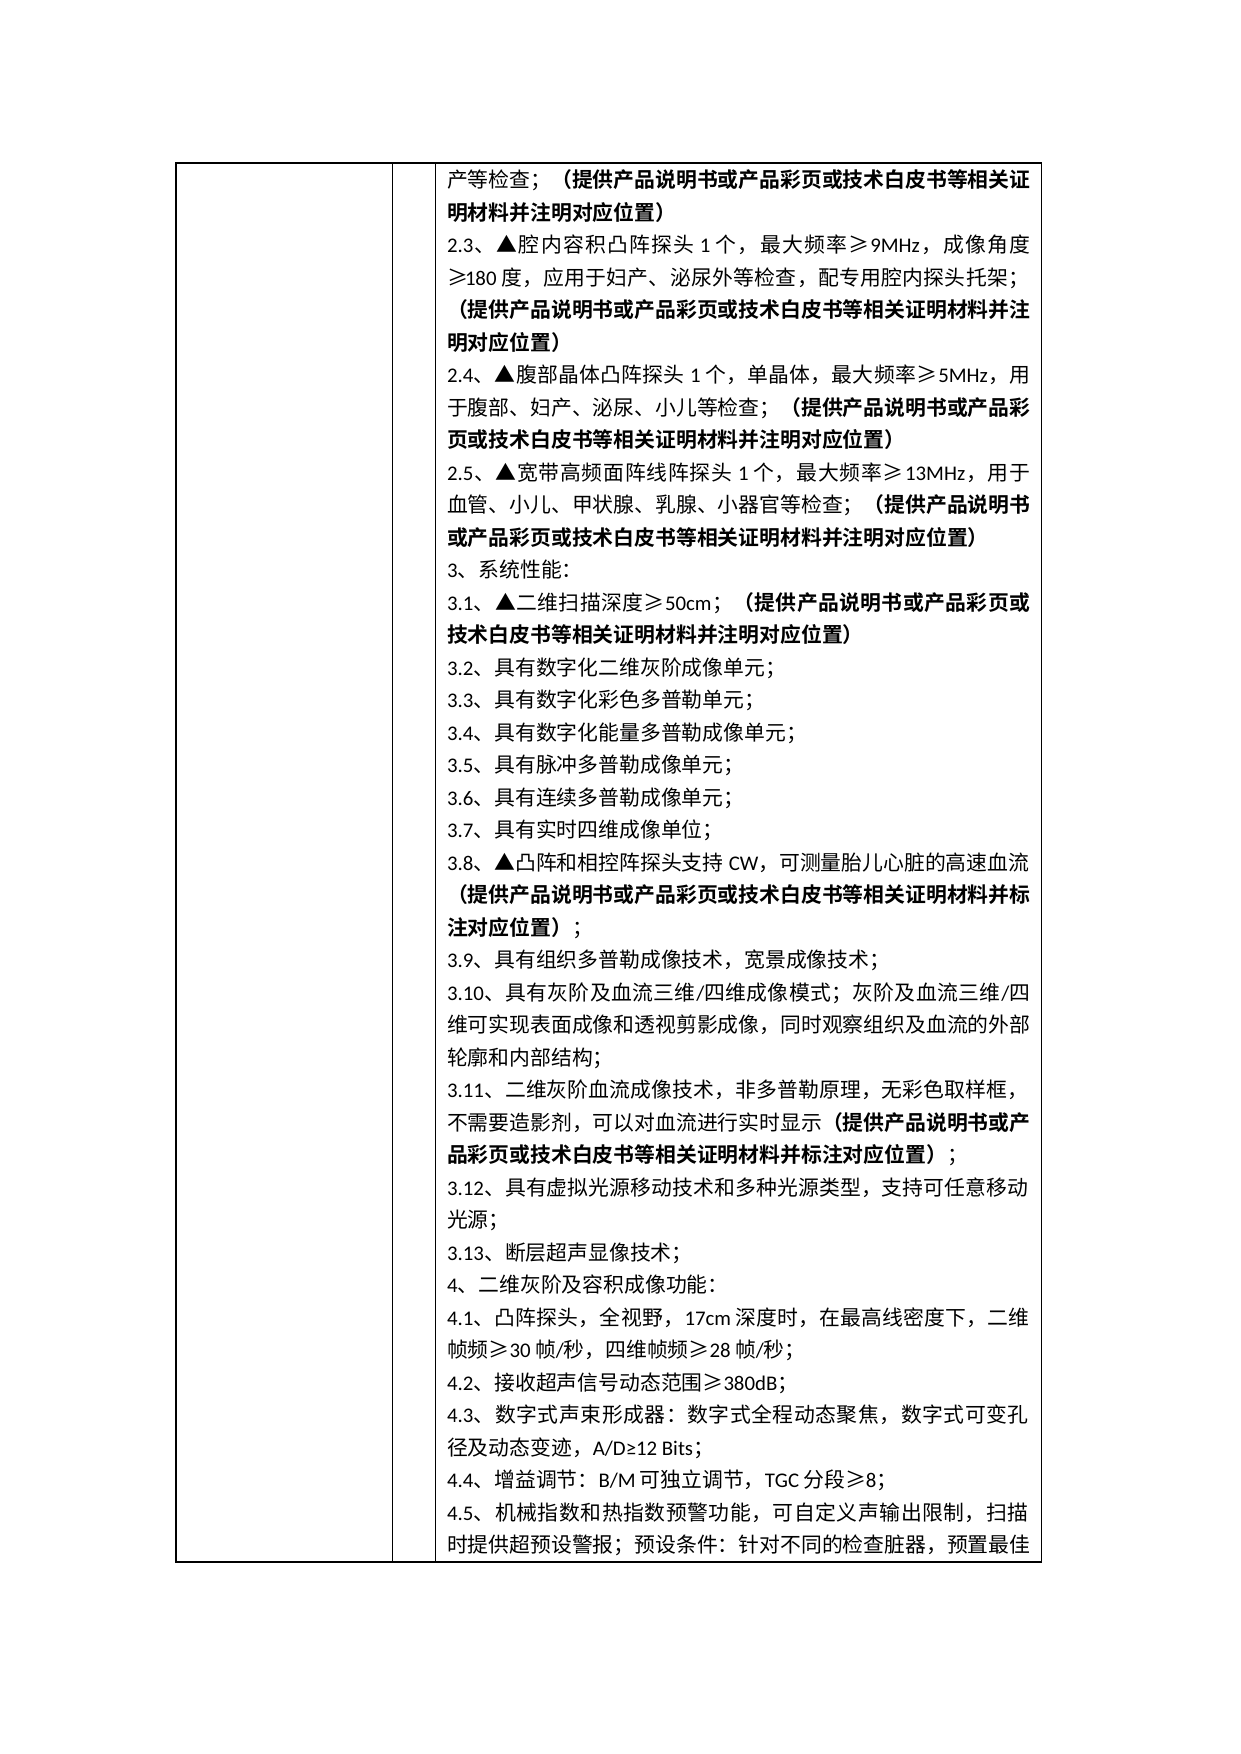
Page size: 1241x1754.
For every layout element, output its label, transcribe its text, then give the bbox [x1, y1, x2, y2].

table_cell 1 [393, 164, 435, 1561]
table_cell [436, 164, 1041, 1561]
table_cell [177, 164, 392, 1561]
